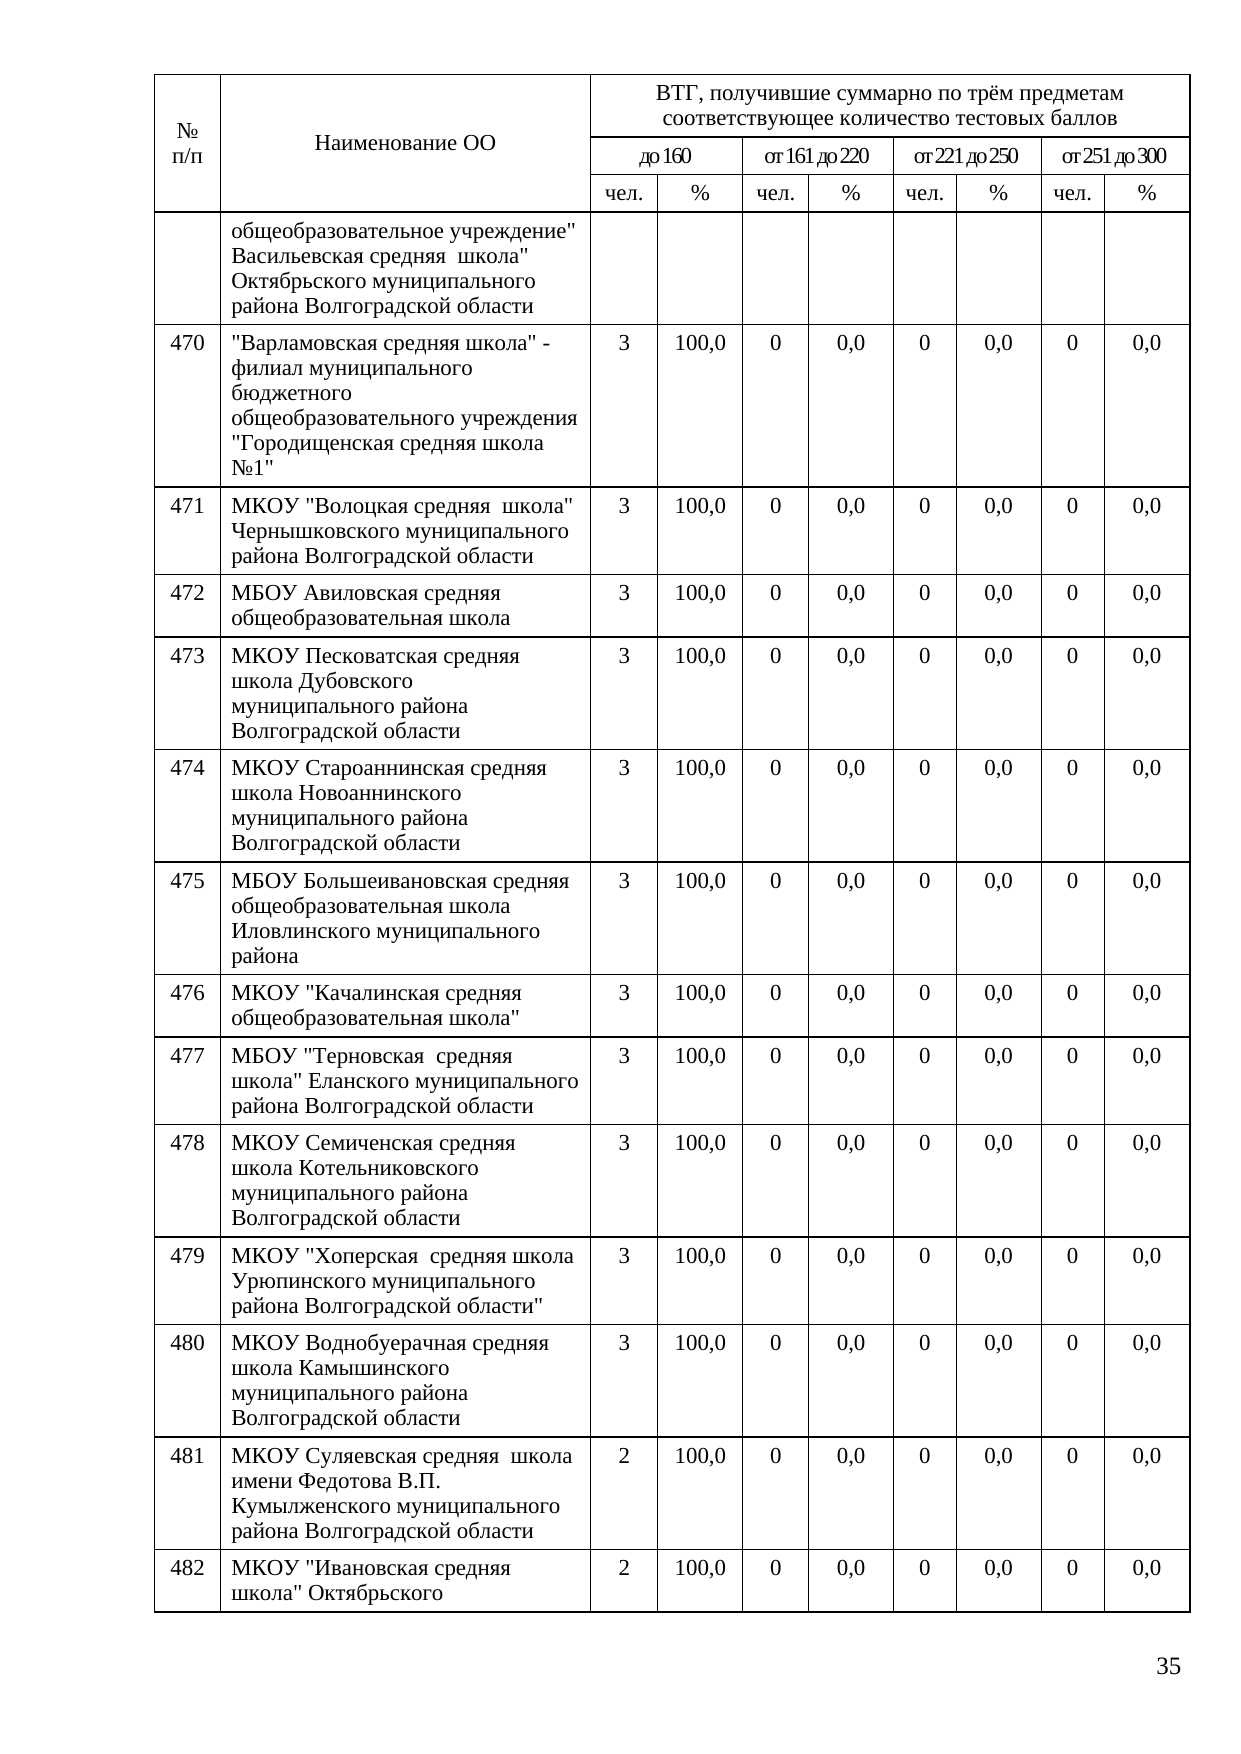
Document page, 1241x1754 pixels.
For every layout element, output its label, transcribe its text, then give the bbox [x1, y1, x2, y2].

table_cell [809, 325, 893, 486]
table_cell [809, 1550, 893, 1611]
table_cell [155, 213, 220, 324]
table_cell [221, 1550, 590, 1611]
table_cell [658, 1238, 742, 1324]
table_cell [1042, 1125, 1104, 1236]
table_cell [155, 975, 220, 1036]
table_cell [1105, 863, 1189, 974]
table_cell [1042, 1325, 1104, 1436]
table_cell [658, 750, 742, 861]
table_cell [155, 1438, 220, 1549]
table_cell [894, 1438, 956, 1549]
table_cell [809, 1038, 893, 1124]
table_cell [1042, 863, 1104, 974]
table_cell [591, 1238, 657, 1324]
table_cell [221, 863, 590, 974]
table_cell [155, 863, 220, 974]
table_header Наименование ОО [221, 75, 590, 211]
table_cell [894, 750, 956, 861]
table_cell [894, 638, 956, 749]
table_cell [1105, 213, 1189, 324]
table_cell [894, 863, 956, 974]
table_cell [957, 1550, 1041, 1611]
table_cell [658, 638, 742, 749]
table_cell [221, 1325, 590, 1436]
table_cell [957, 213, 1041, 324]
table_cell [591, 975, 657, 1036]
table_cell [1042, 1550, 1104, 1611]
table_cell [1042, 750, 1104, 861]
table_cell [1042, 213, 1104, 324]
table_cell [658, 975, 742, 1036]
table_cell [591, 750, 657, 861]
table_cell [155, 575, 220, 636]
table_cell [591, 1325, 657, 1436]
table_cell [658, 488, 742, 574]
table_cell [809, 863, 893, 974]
table_cell % [658, 175, 742, 211]
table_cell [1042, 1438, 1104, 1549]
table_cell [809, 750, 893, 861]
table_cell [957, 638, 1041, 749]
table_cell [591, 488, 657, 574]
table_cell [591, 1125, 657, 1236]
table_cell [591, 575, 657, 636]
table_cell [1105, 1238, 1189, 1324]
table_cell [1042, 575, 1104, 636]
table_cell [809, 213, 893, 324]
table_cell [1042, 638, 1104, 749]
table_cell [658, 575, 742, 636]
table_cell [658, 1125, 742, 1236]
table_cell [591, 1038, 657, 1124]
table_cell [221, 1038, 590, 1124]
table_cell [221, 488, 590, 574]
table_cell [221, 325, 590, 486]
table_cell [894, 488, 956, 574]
table_cell чел. [591, 175, 657, 211]
table_cell чел. [894, 175, 956, 211]
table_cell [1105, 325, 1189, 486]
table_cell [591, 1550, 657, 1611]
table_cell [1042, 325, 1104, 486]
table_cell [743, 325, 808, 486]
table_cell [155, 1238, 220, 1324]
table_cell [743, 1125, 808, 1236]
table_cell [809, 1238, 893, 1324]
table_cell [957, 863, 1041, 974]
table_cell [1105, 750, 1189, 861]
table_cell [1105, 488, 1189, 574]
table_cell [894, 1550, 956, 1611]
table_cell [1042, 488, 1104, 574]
table_cell % [809, 175, 893, 211]
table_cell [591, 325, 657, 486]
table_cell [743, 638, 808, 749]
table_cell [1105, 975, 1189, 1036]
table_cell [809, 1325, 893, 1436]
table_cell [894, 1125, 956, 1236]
table_cell чел. [743, 175, 808, 211]
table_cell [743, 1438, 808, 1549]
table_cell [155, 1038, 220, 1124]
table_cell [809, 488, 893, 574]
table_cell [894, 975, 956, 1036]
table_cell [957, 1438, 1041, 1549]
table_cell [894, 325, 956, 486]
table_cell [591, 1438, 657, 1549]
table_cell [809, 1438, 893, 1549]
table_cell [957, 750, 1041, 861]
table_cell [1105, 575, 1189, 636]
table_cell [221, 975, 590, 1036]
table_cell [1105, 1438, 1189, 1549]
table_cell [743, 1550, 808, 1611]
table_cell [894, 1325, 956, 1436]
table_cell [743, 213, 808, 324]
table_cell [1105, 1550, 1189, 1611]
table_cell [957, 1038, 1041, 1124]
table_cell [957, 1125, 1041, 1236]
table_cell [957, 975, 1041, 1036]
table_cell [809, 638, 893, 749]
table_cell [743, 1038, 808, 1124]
table_header ВТГ, получившие суммарно по трём предметам соответствующее количество тестовых баллов [591, 75, 1189, 136]
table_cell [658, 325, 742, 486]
table_cell от 251 до 300 [1042, 138, 1189, 174]
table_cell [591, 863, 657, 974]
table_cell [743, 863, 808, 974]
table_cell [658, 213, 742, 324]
table_cell % [957, 175, 1041, 211]
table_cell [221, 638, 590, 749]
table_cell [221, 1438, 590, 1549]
table_cell от 161 до 220 [743, 138, 893, 174]
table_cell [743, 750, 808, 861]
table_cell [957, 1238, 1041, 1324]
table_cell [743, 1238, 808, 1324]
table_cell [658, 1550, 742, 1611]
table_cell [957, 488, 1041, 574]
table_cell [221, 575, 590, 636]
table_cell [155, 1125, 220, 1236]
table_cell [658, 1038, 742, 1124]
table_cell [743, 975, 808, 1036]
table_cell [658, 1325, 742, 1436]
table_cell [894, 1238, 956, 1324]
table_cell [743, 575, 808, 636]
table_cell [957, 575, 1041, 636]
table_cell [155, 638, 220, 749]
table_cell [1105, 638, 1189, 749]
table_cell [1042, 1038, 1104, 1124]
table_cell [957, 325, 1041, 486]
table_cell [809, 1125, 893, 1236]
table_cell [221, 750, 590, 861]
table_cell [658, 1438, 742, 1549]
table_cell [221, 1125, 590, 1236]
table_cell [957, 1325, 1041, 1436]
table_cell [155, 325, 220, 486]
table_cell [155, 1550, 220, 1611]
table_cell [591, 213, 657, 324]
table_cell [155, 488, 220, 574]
table_cell до 160 [591, 138, 742, 174]
table_cell чел. [1042, 175, 1104, 211]
table_header № п/п [155, 75, 220, 211]
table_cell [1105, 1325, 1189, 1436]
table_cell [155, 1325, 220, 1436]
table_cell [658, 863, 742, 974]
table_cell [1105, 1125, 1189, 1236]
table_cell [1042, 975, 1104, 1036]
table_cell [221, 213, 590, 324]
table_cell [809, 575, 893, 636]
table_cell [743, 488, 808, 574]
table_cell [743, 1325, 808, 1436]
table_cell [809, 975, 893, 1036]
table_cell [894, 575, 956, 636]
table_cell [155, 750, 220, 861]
table_cell % [1105, 175, 1189, 211]
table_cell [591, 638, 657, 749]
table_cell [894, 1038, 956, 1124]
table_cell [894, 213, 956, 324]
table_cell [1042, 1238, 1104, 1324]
table_cell от 221 до 250 [894, 138, 1041, 174]
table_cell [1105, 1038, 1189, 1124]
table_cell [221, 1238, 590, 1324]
